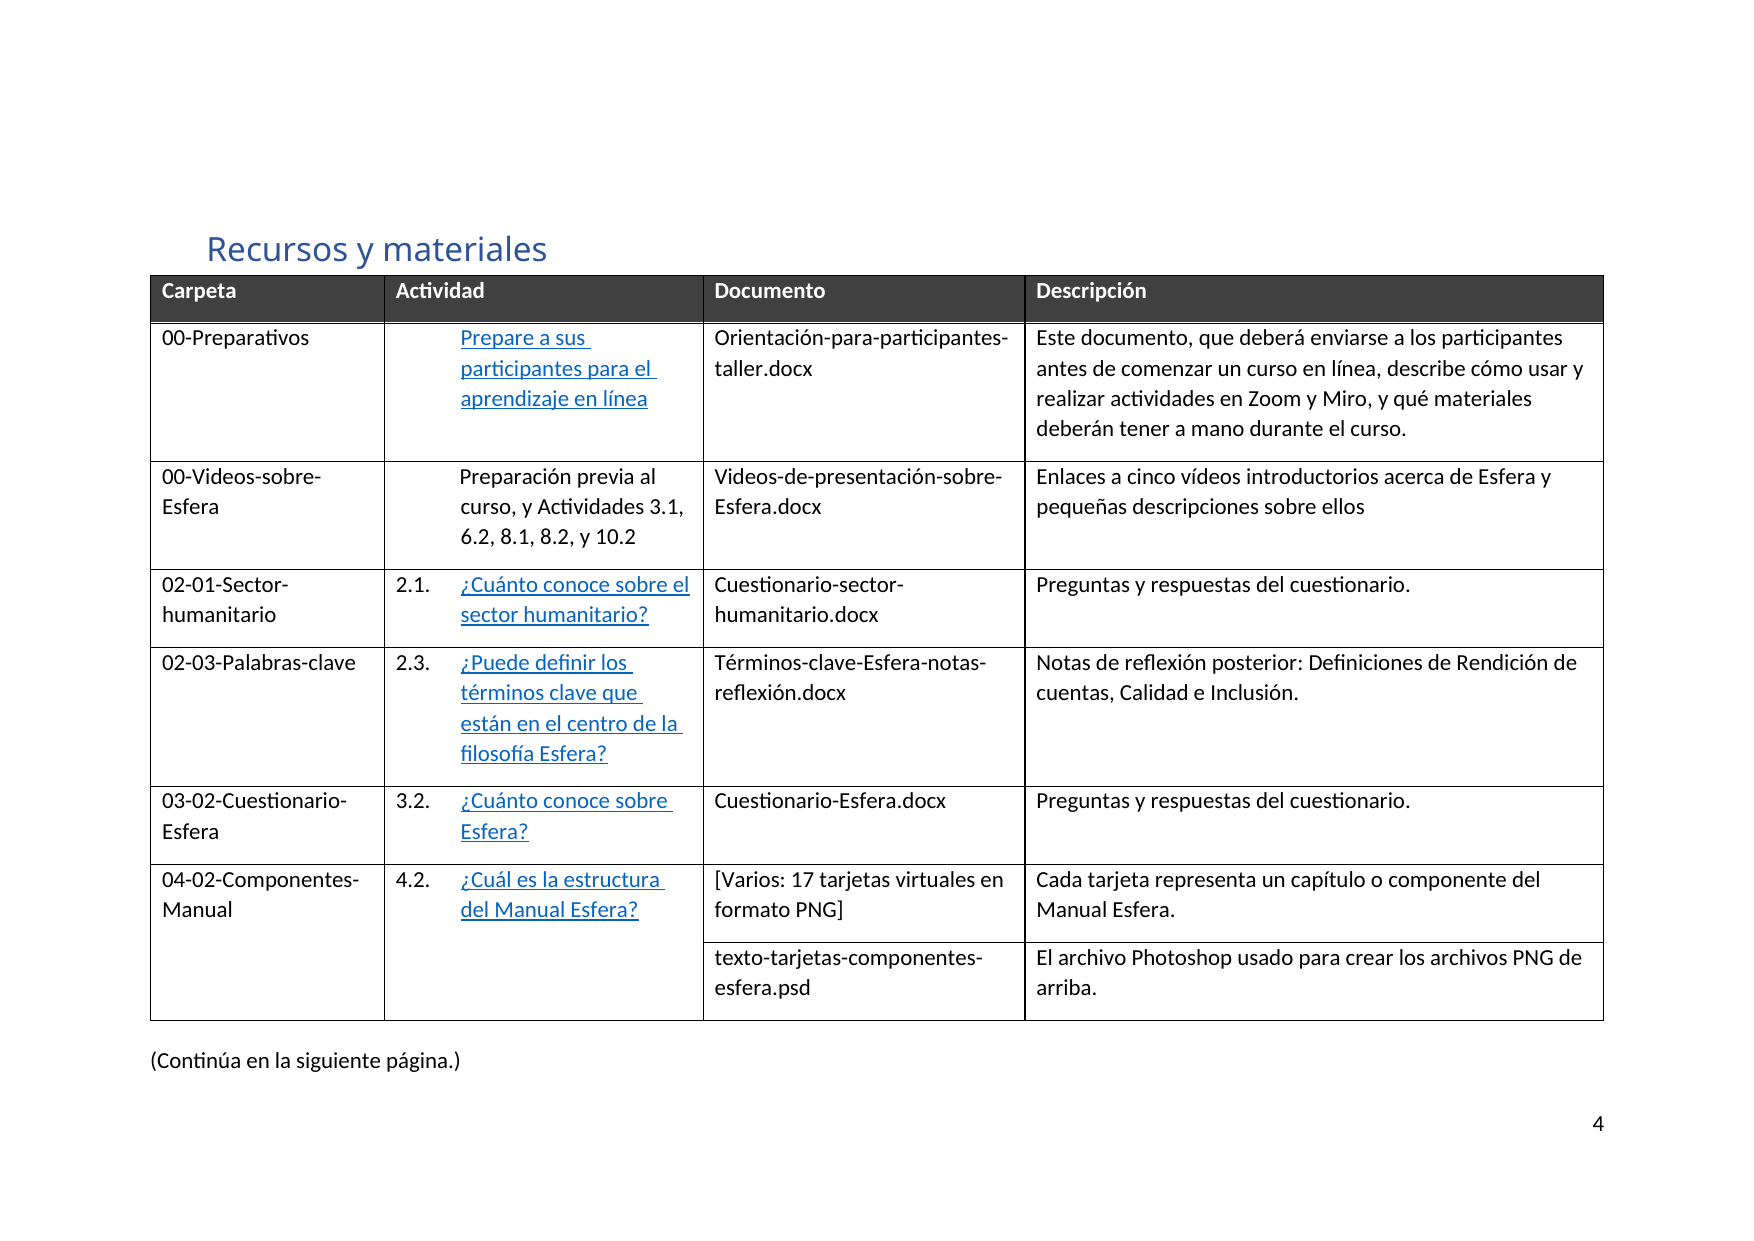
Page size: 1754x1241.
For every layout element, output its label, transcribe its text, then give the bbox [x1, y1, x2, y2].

table_cell 2.3. ¿Puede definir los términos clave que están en el centro de la filosofía Esfera? [385, 648, 703, 786]
table_cell Preguntas y respuestas del cuestionario. [1026, 570, 1603, 647]
table_cell Orientación-para-participantes-taller.docx [704, 324, 1024, 461]
table_cell Este documento, que deberá enviarse a los participantes antes de comenzar un curso en línea, describe cómo usar y realizar actividades en Zoom y Miro, y qué materiales deberán tener a mano durante el curso. [1026, 324, 1603, 461]
table_header Documento [704, 276, 1024, 322]
table_cell texto-tarjetas-componentes-esfera.psd [704, 943, 1024, 1020]
table_cell Términos-clave-Esfera-notas-reflexión.docx [704, 648, 1024, 786]
subtitle Recursos y materiales [206, 226, 1604, 271]
text (Continúa en la siguiente página.) [150, 1046, 1604, 1074]
table_cell Notas de reflexión posterior: Definiciones de Rendición de cuentas, Calidad e Inclusión. [1026, 648, 1603, 786]
table_cell 00-Videos-sobre-Esfera [151, 462, 384, 569]
table_cell Preguntas y respuestas del cuestionario. [1026, 787, 1603, 864]
table_cell Cuestionario-Esfera.docx [704, 787, 1024, 864]
table_cell 02-03-Palabras-clave [151, 648, 384, 786]
table_cell Preparación previa al curso, y Actividades 3.1, 6.2, 8.1, 8.2, y 10.2 [385, 462, 703, 569]
table_cell Cuestionario-sector-humanitario.docx [704, 570, 1024, 647]
table_cell 02-01-Sector-humanitario [151, 570, 384, 647]
table_cell [Varios: 17 tarjetas virtuales en formato PNG] [704, 865, 1024, 942]
table_cell 2.1. ¿Cuánto conoce sobre el sector humanitario? [385, 570, 703, 647]
table_cell Videos-de-presentación-sobre-Esfera.docx [704, 462, 1024, 569]
table_cell Enlaces a cinco vídeos introductorios acerca de Esfera y pequeñas descripciones sobre ellos [1026, 462, 1603, 569]
table_cell 00-Preparativos [151, 324, 384, 461]
table_cell Prepare a sus participantes para el aprendizaje en línea [385, 324, 703, 461]
table_cell Cada tarjeta representa un capítulo o componente del Manual Esfera. [1026, 865, 1603, 942]
table_header Descripción [1026, 276, 1603, 322]
table_cell 03-02-Cuestionario-Esfera [151, 787, 384, 864]
table_header Actividad [385, 276, 703, 322]
table_cell 04-02-Componentes-Manual [151, 865, 384, 1020]
table_cell El archivo Photoshop usado para crear los archivos PNG de arriba. [1026, 943, 1603, 1020]
table_cell 3.2. ¿Cuánto conoce sobre Esfera? [385, 787, 703, 864]
table_cell 4.2. ¿Cuál es la estructura del Manual Esfera? [385, 865, 703, 1020]
table_header Carpeta [151, 276, 384, 322]
